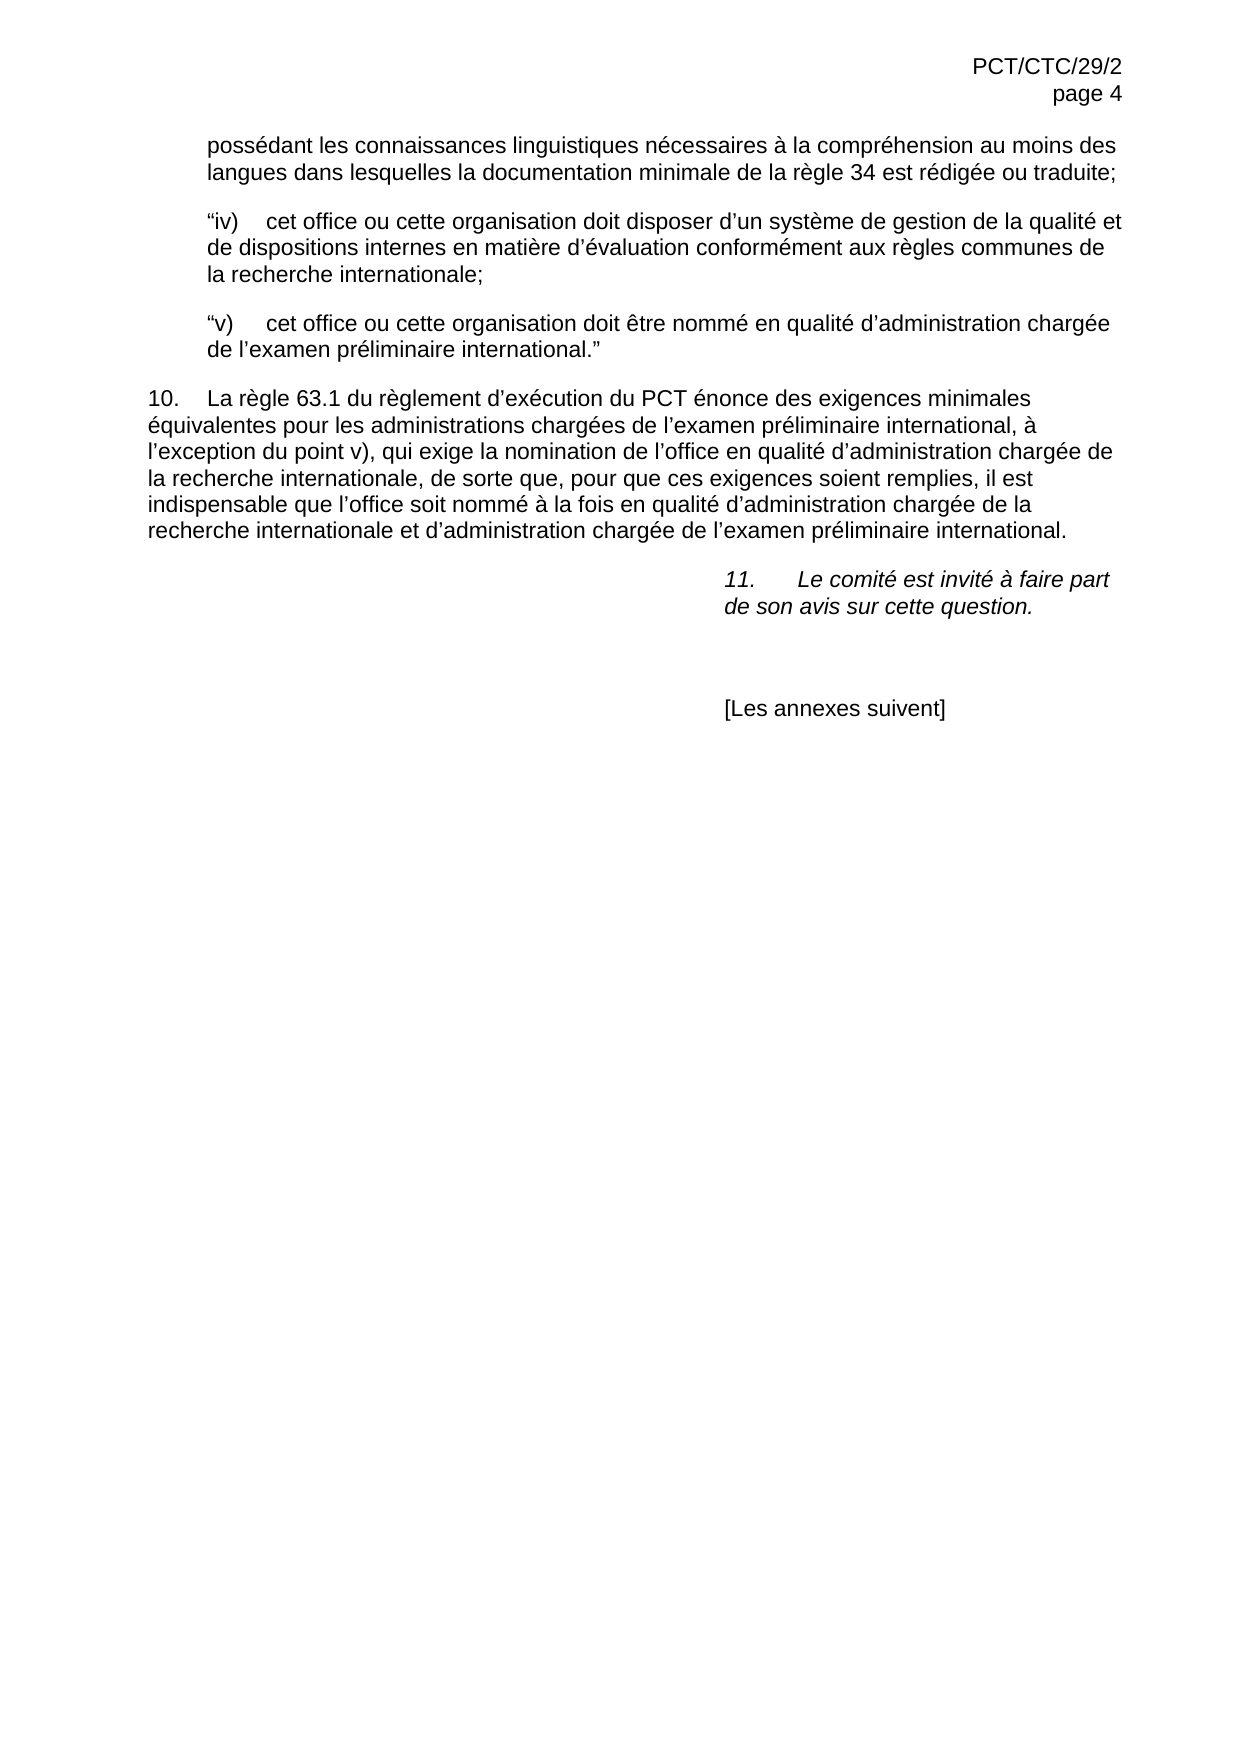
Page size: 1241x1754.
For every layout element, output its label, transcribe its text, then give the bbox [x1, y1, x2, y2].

text “iv) cet office ou cette organisation doit disposer d’un système de gestion de la qualité et de dispositions internes en matière d’évaluation conformément aux règles communes de la recherche internationale; [207, 208, 1122, 287]
text Le comité est invité à faire part de son avis sur cette question. [724, 566, 1122, 619]
text [Les annexes suivent] [724, 695, 1122, 721]
text “v) cet office ou cette organisation doit être nommé en qualité d’administration chargée de l’examen préliminaire international.” [207, 310, 1122, 362]
text La règle 63.1 du règlement d’exécution du PCT énonce des exigences minimales équivalentes pour les administrations chargées de l’examen préliminaire international, à l’exception du point v), qui exige la nomination de l’office en qualité d’administration chargée de la recherche internationale, de sorte que, pour que ces exigences soient remplies, il est indispensable que l’office soit nommé à la fois en qualité d’administration chargée de la recherche internationale et d’administration chargée de l’examen préliminaire international. [148, 385, 1122, 543]
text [207, 132, 1122, 185]
